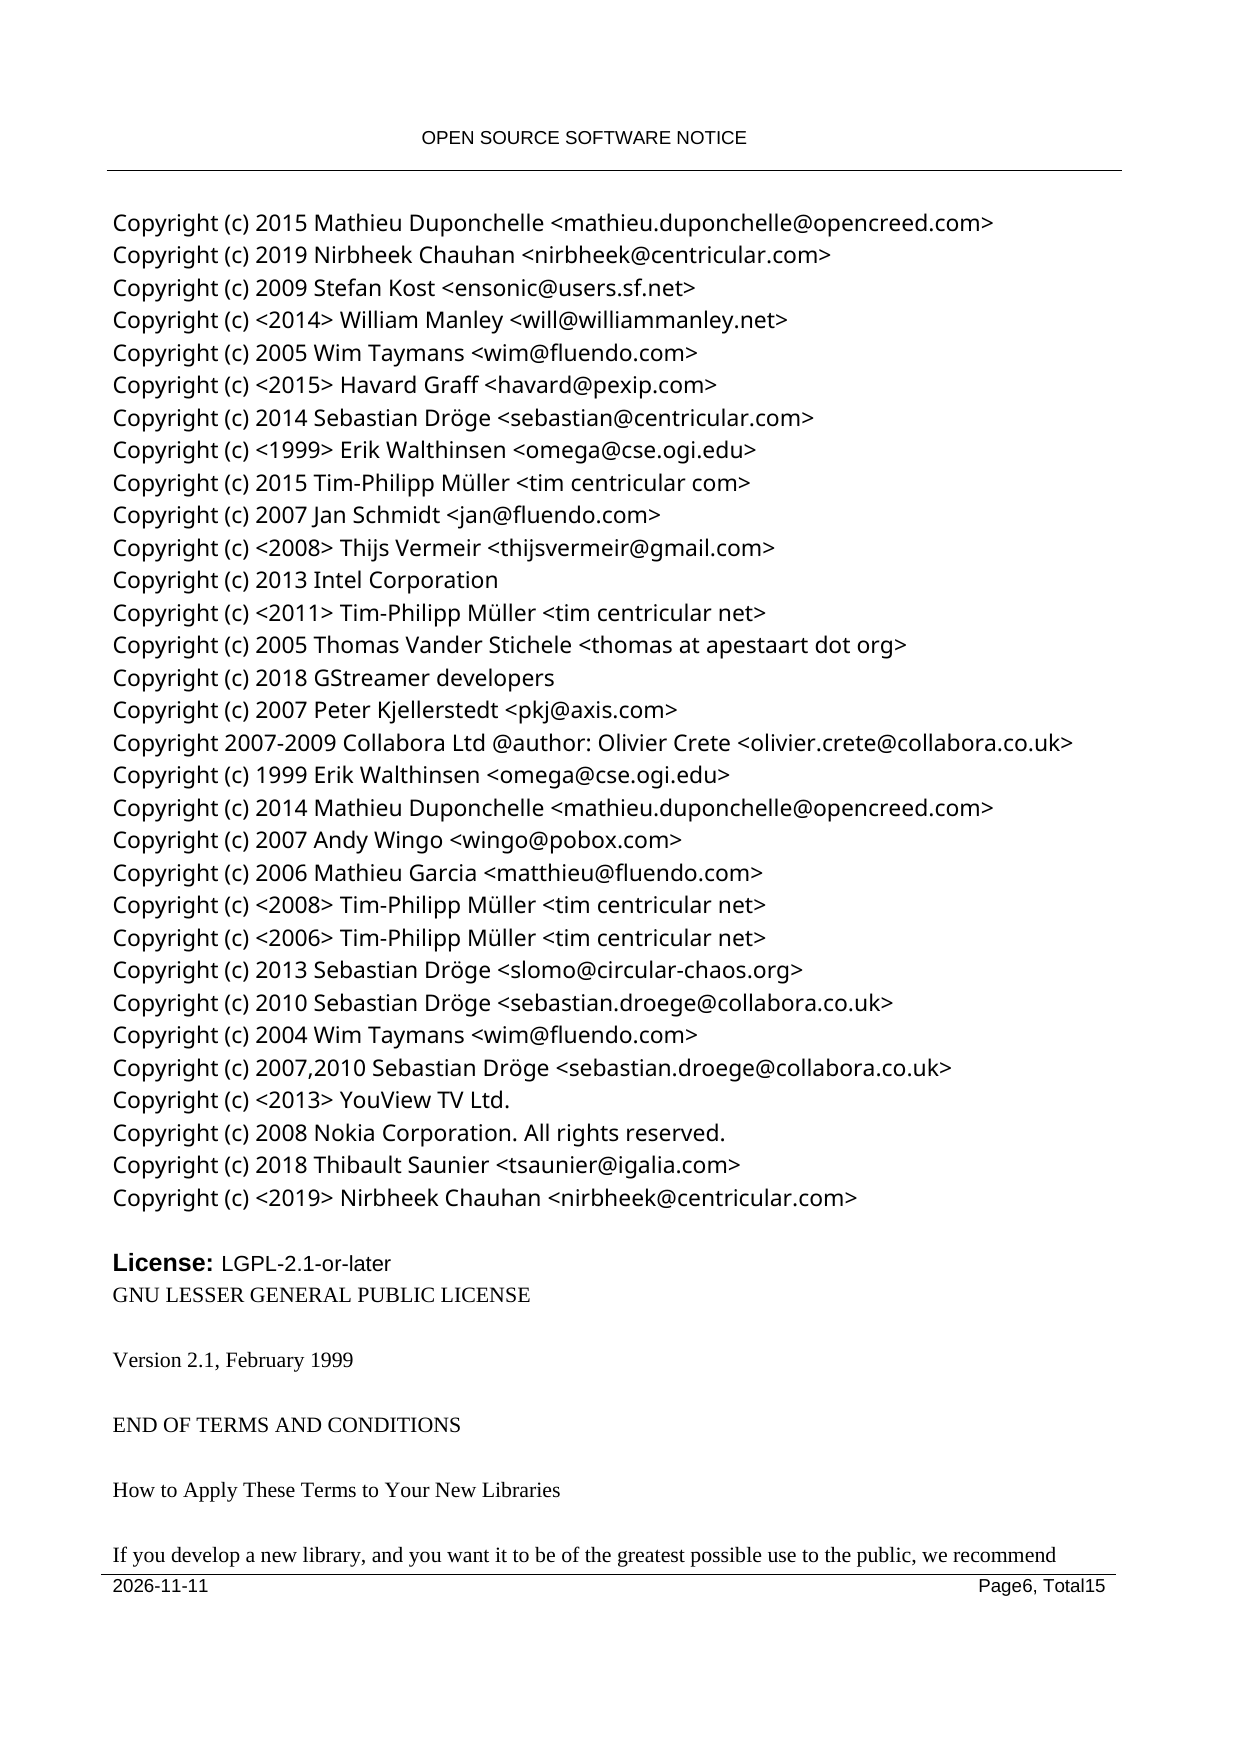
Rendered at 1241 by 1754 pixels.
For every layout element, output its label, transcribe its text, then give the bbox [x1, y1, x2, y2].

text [112, 206, 1128, 1246]
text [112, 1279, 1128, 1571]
text License: LGPL-2.1-or-later [112, 1246, 1128, 1279]
